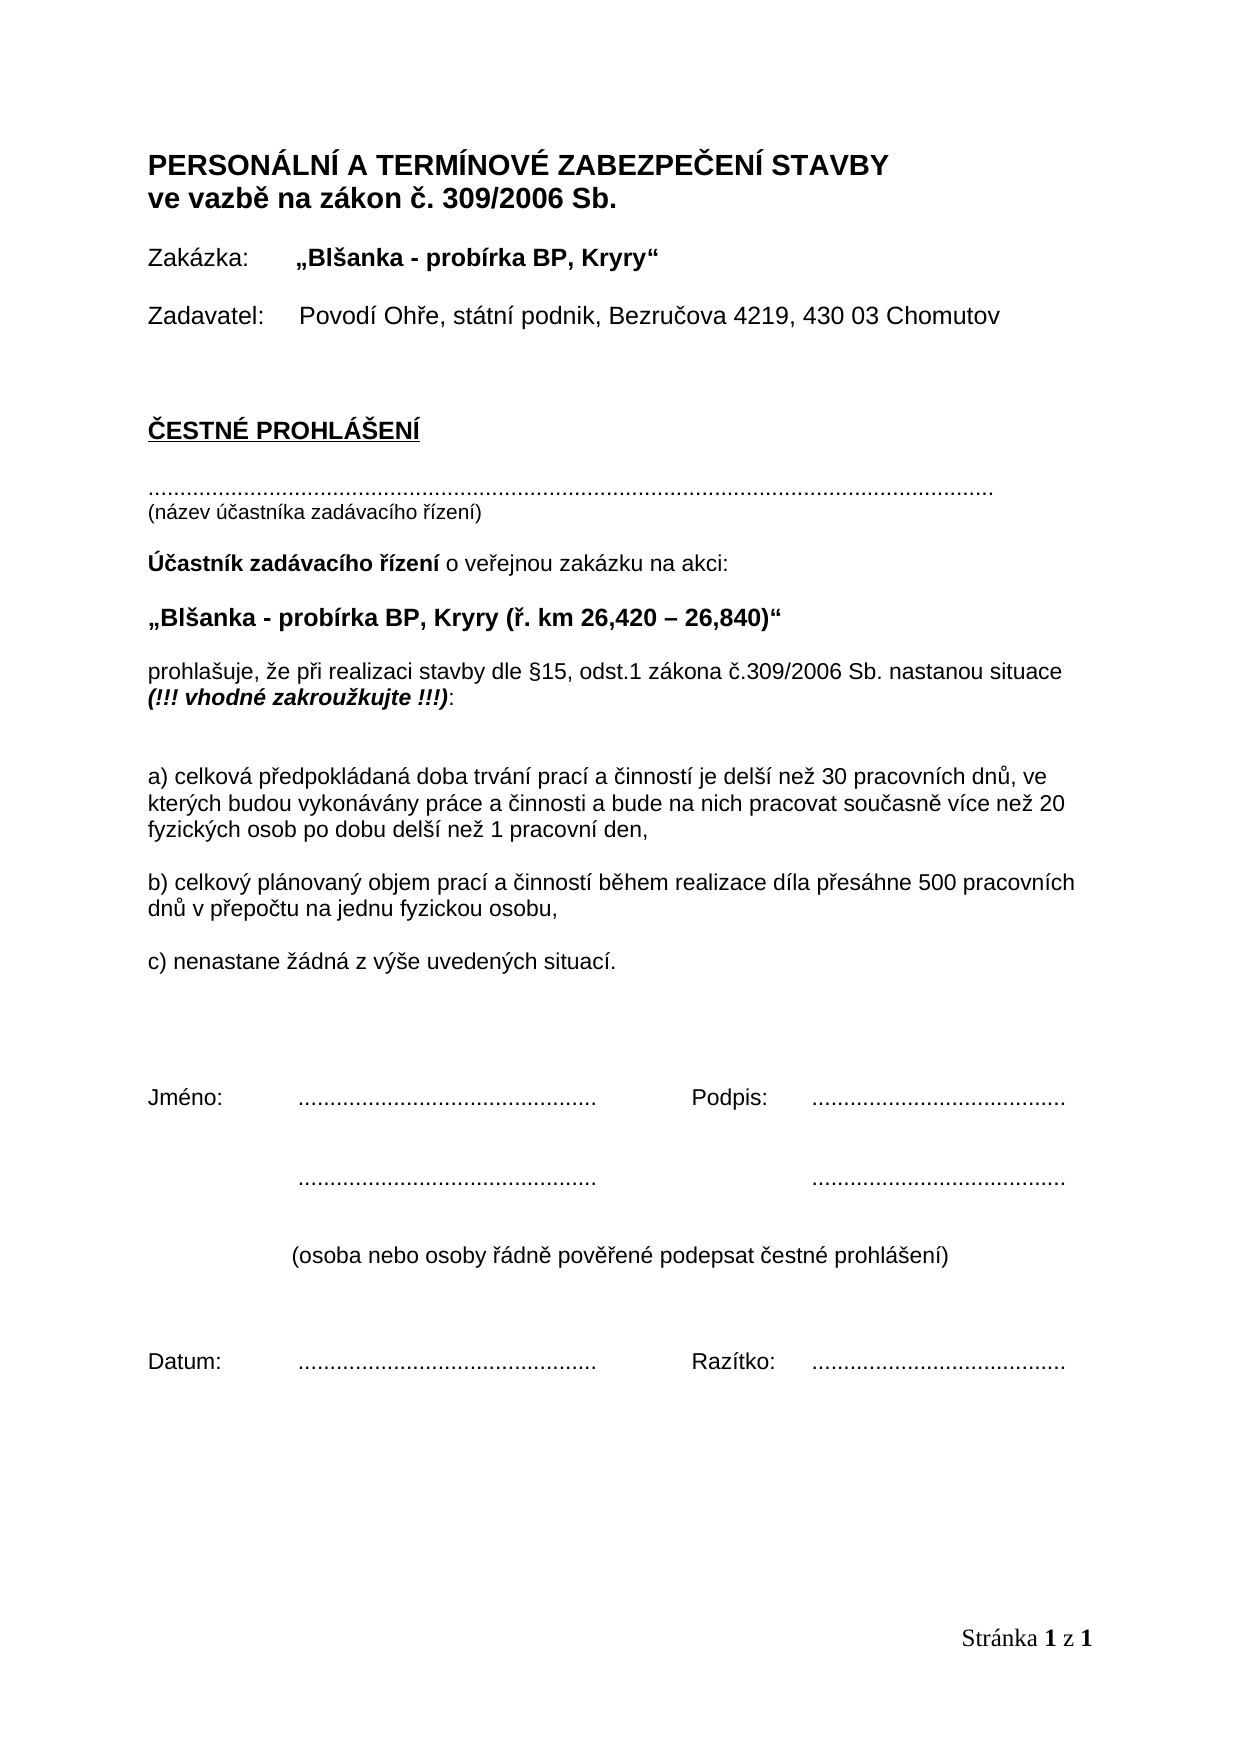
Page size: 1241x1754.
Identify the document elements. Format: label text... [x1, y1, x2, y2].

text ............................................... ........................................ [148, 1163, 1093, 1190]
text (název účastníka zadávacího řízení) [148, 500, 1093, 524]
text (osoba nebo osoby řádně pověřené podepsat čestné prohlášení) [148, 1242, 1093, 1269]
text Jméno: ............................................... Podpis: ........................................ [148, 1084, 1093, 1111]
text Účastník zadávacího řízení o veřejnou zakázku na akci: [148, 550, 1093, 576]
text Datum: ............................................... Razítko: ........................................ [148, 1348, 1093, 1374]
text PERSONÁLNÍ A TERMÍNOVÉ ZABEZPEČENÍ STAVBY [148, 148, 1093, 181]
text ..................................................................................................................................... [148, 473, 1093, 500]
text prohlašuje, že při realizaci stavby dle §15, odst.1 zákona č.309/2006 Sb. nastanou situace [148, 658, 1093, 684]
text (!!! vhodné zakroužkujte !!!): [148, 684, 1093, 711]
text a) celková předpokládaná doba trvání prací a činností je delší než 30 pracovních dnů, ve kterých budou vykonávány práce a činnosti a bude na nich pracovat současně více než 20 fyzických osob po dobu delší než 1 pracovní den, [148, 763, 1093, 842]
text c) nenastane žádná z výše uvedených situací. [148, 948, 1093, 974]
text „Blšanka - probírka BP, Kryry (ř. km 26,420 – 26,840)“ [148, 603, 1093, 632]
text ve vazbě na zákon č. 309/2006 Sb. [148, 181, 1093, 215]
text b) celkový plánovaný objem prací a činností během realizace díla přesáhne 500 pracovních dnů v přepočtu na jednu fyzickou osobu, [148, 869, 1093, 921]
text Zakázka: „Blšanka - probírka BP, Kryry“ [148, 243, 1093, 272]
text ČESTNÉ PROHLÁŠENÍ [148, 416, 1093, 445]
text Zadavatel: Povodí Ohře, státní podnik, Bezručova 4219, 430 03 Chomutov [148, 301, 1093, 330]
